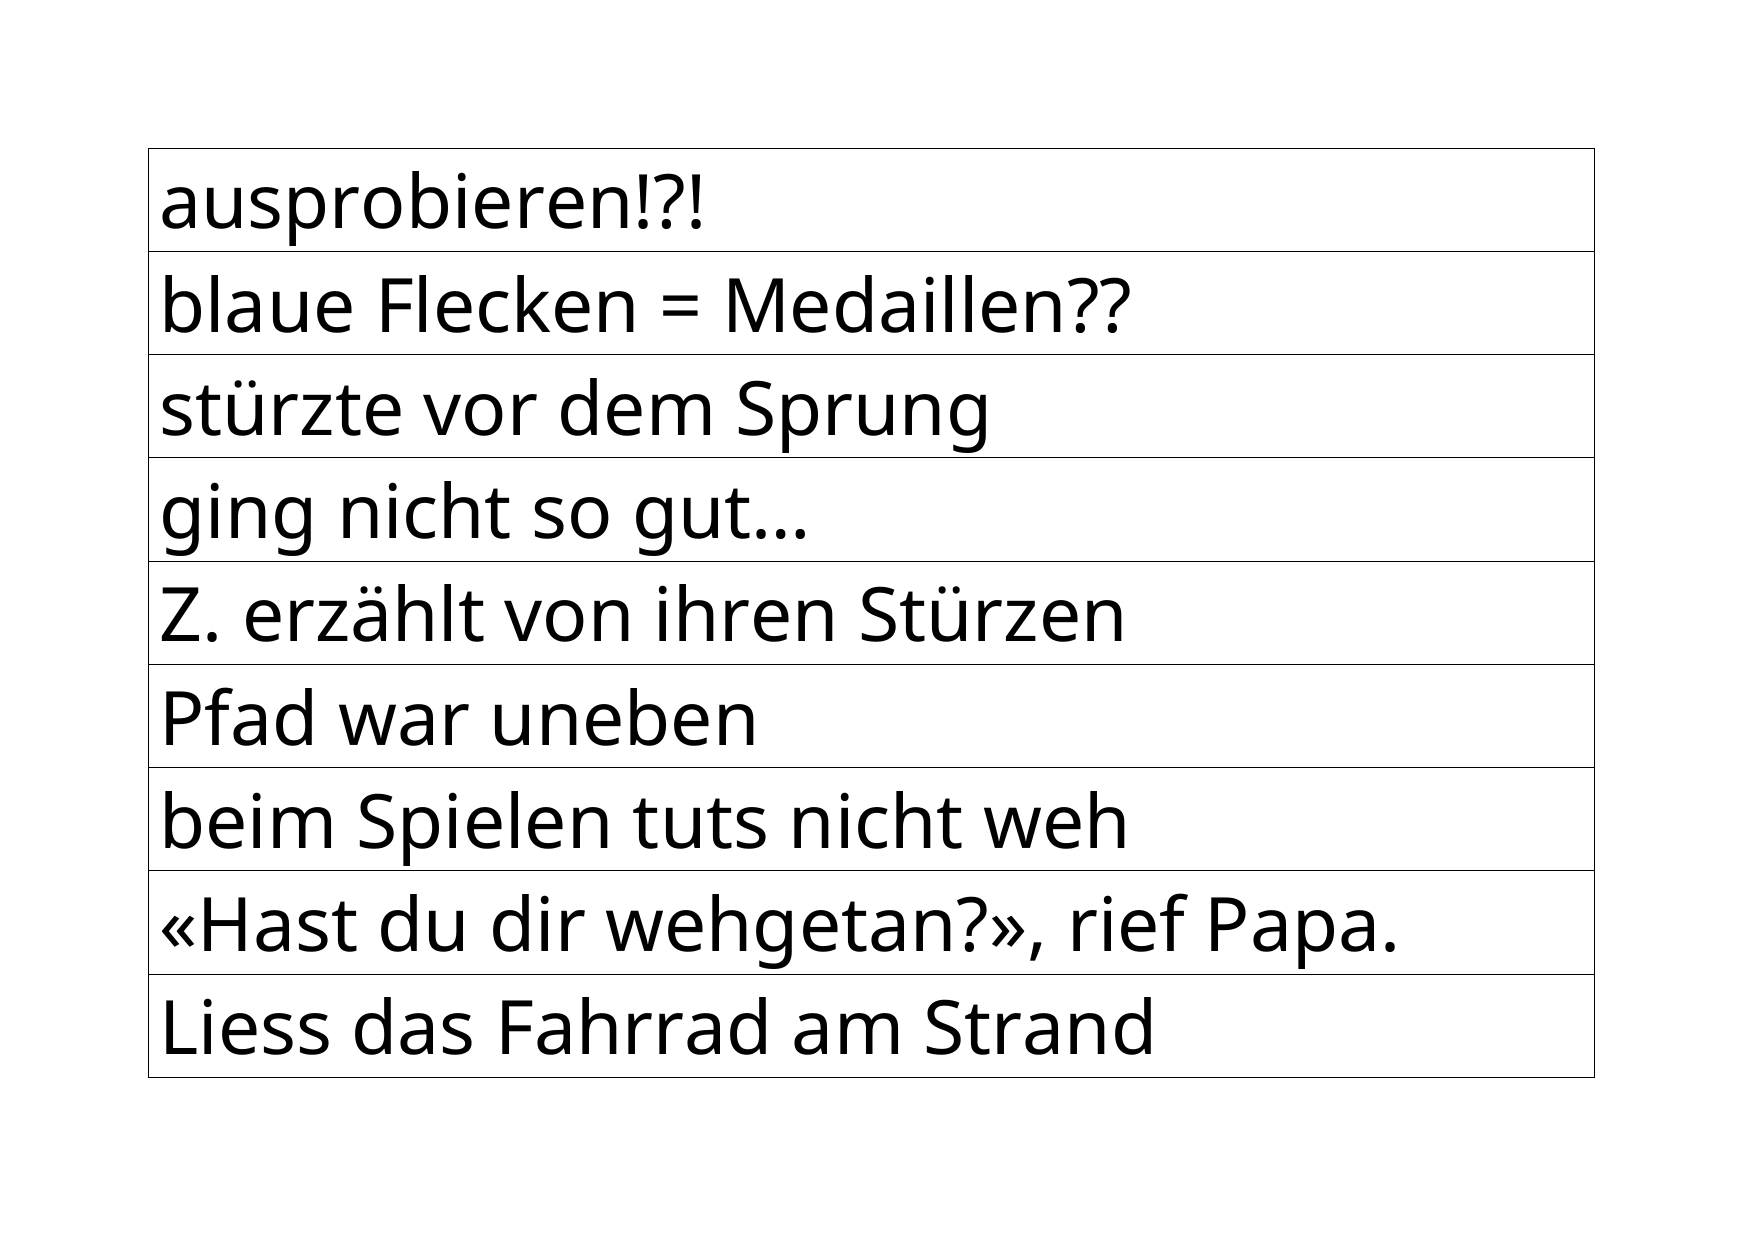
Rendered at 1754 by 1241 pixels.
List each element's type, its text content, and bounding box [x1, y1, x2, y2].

table_cell Liess das Fahrrad am Strand [149, 975, 1594, 1077]
table_cell Z. erzählt von ihren Stürzen [149, 562, 1594, 664]
table_cell beim Spielen tuts nicht weh [149, 768, 1594, 870]
table_cell blaue Flecken = Medaillen?? [149, 252, 1594, 354]
table_cell ausprobieren!?! [149, 149, 1594, 251]
table_cell «Hast du dir wehgetan?», rief Papa. [149, 871, 1594, 973]
table_cell ging nicht so gut… [149, 458, 1594, 561]
table_cell stürzte vor dem Sprung [149, 355, 1594, 457]
table_cell Pfad war uneben [149, 665, 1594, 767]
